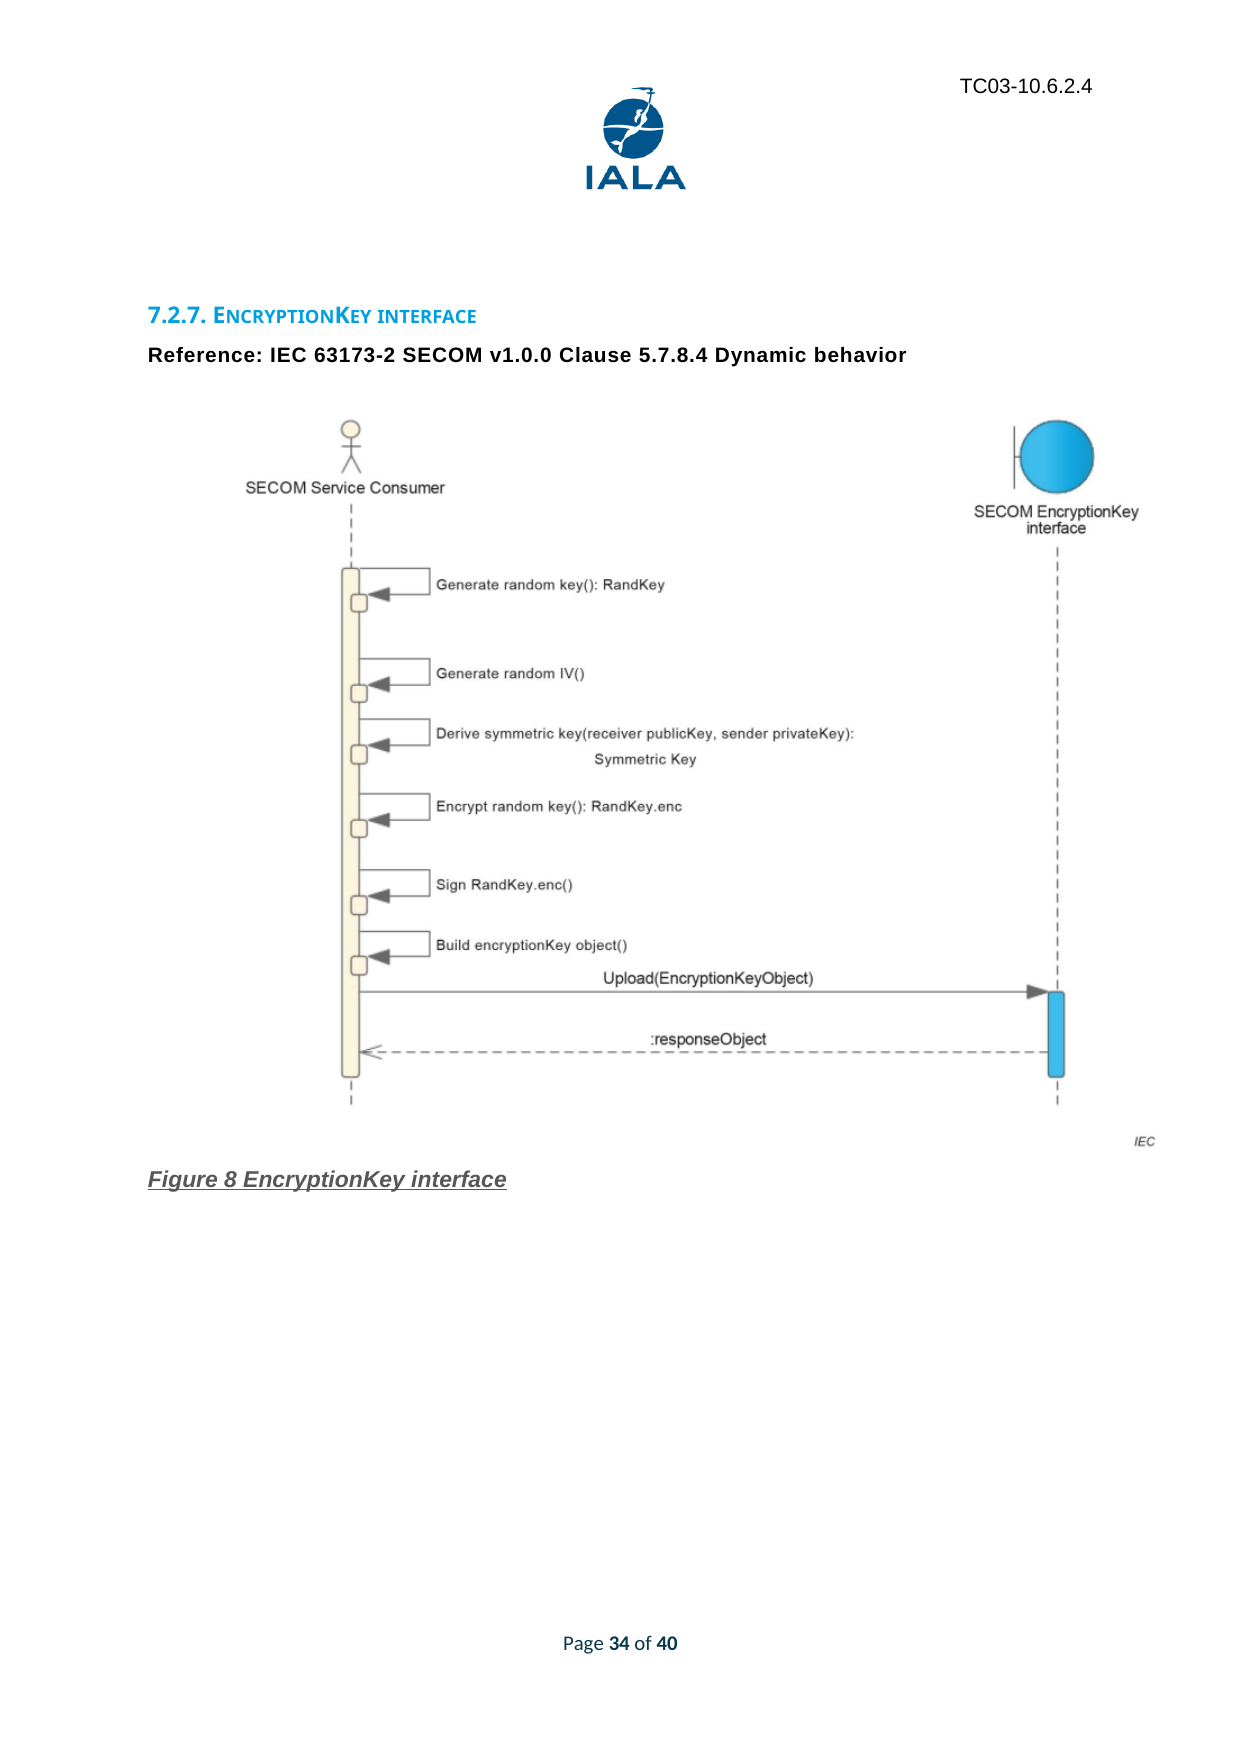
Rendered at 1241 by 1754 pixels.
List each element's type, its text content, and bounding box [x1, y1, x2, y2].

text Reference: IEC 63173-2 SECOM v1.0.0 Clause 5.7.8.4 Dynamic behavior [148, 342, 1093, 366]
picture [563, 75, 703, 212]
subtitle EncryptionKey interface [148, 299, 1093, 330]
picture [222, 413, 1168, 1154]
